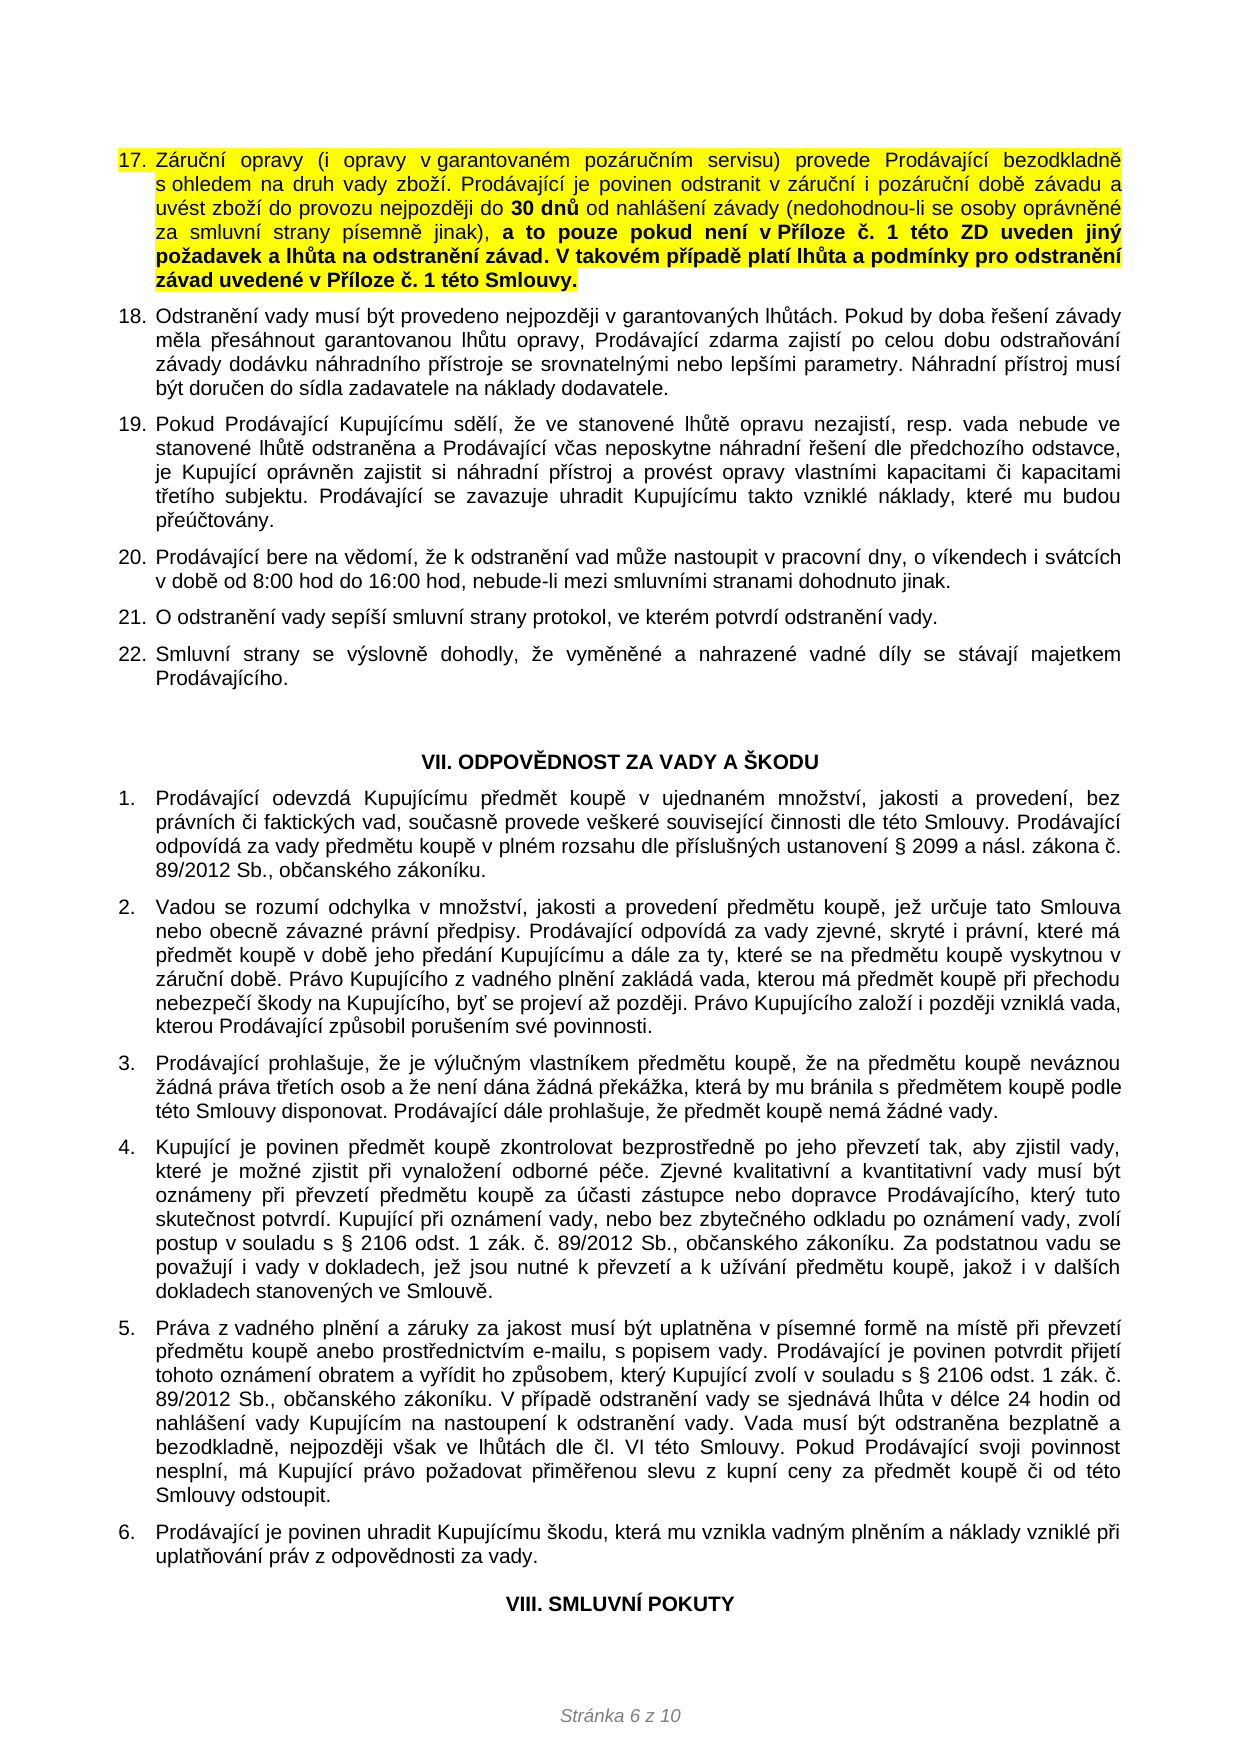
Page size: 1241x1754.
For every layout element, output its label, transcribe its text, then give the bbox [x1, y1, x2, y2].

list Kupující je povinen předmět koupě zkontrolovat bezprostředně po jeho převzetí tak, aby zjistil vady, které je možné zjistit při vynaložení odborné péče. Zjevné kvalitativní a kvantitativní vady musí být oznámeny při převzetí předmětu koupě za účasti zástupce nebo dopravce Prodávajícího, který tuto skutečnost potvrdí. Kupující při oznámení vady, nebo bez zbytečného odkladu po oznámení vady, zvolí postup v souladu s § 2106 odst. 1 zák. č. 89/2012 Sb., občanského zákoníku. Za podstatnou vadu se považují i vady v dokladech, jež jsou nutné k převzetí a k užívání předmětu koupě, jakož i v dalších dokladech stanovených ve Smlouvě. [118, 1135, 1122, 1303]
text VIII. SMLUVNÍ POKUTY [118, 1591, 1122, 1615]
list Prodávající odevzdá Kupujícímu předmět koupě v ujednaném množství, jakosti a provedení, bez právních či faktických vad, současně provede veškeré související činnosti dle této Smlouvy. Prodávající odpovídá za vady předmětu koupě v plném rozsahu dle příslušných ustanovení § 2099 a násl. zákona č. 89/2012 Sb., občanského zákoníku. [118, 786, 1122, 882]
list Prodávající prohlašuje, že je výlučným vlastníkem předmětu koupě, že na předmětu koupě neváznou žádná práva třetích osob a že není dána žádná překážka, která by mu bránila s předmětem koupě podle této Smlouvy disponovat. Prodávající dále prohlašuje, že předmět koupě nemá žádné vady. [118, 1051, 1122, 1123]
list Záruční opravy (i opravy v garantovaném pozáručním servisu) provede Prodávající bezodkladně s ohledem na druh vady zboží. Prodávající je povinen odstranit v záruční i pozáruční době závadu a uvést zboží do provozu nejpozději do 30 dnů od nahlášení závady (nedohodnou-li se osoby oprávněné za smluvní strany písemně jinak), a to pouze pokud není v Příloze č. 1 této ZD uveden jiný požadavek a lhůta na odstranění závad. V takovém případě platí lhůta a podmínky pro odstranění závad uvedené v Příloze č. 1 této Smlouvy. [118, 172, 1122, 291]
list Vadou se rozumí odchylka v množství, jakosti a provedení předmětu koupě, jež určuje tato Smlouva nebo obecně závazné právní předpisy. Prodávající odpovídá za vady zjevné, skryté i právní, které má předmět koupě v době jeho předání Kupujícímu a dále za ty, které se na předmětu koupě vyskytnou v záruční době. Právo Kupujícího z vadného plnění zakládá vada, kterou má předmět koupě při přechodu nebezpečí škody na Kupujícího, byť se projeví až později. Právo Kupujícího založí i později vzniklá vada, kterou Prodávající způsobil porušením své povinnosti. [118, 894, 1122, 1038]
list Pokud Prodávající Kupujícímu sdělí, že ve stanovené lhůtě opravu nezajistí, resp. vada nebude ve stanovené lhůtě odstraněna a Prodávající včas neposkytne náhradní řešení dle předchozího odstavce, je Kupující oprávněn zajistit si náhradní přístroj a provést opravy vlastními kapacitami či kapacitami třetího subjektu. Prodávající se zavazuje uhradit Kupujícímu takto vzniklé náklady, které mu budou přeúčtovány. [118, 412, 1122, 532]
list Smluvní strany se výslovně dohodly, že vyměněné a nahrazené vadné díly se stávají majetkem Prodávajícího. [118, 641, 1122, 689]
list Práva z vadného plnění a záruky za jakost musí být uplatněna v písemné formě na místě při převzetí předmětu koupě anebo prostřednictvím e-mailu, s popisem vady. Prodávající je povinen potvrdit přijetí tohoto oznámení obratem a vyřídit ho způsobem, který Kupující zvolí v souladu s § 2106 odst. 1 zák. č. 89/2012 Sb., občanského zákoníku. V případě odstranění vady se sjednává lhůta v délce 24 hodin od nahlášení vady Kupujícím na nastoupení k odstranění vady. Vada musí být odstraněna bezplatně a bezodkladně, nejpozději však ve lhůtách dle čl. VI této Smlouvy. Pokud Prodávající svoji povinnost nesplní, má Kupující právo požadovat přiměřenou slevu z kupní ceny za předmět koupě či od této Smlouvy odstoupit. [118, 1315, 1122, 1507]
text VII. ODPOVĚDNOST ZA VADY A ŠKODU [118, 750, 1122, 774]
list Prodávající je povinen uhradit Kupujícímu škodu, která mu vznikla vadným plněním a náklady vzniklé při uplatňování práv z odpovědnosti za vady. [118, 1519, 1122, 1567]
list Odstranění vady musí být provedeno nejpozději v garantovaných lhůtách. Pokud by doba řešení závady měla přesáhnout garantovanou lhůtu opravy, Prodávající zdarma zajistí po celou dobu odstraňování závady dodávku náhradního přístroje se srovnatelnými nebo lepšími parametry. Náhradní přístroj musí být doručen do sídla zadavatele na náklady dodavatele. [118, 304, 1122, 400]
list Prodávající bere na vědomí, že k odstranění vad může nastoupit v pracovní dny, o víkendech i svátcích v době od 8:00 hod do 16:00 hod, nebude-li mezi smluvními stranami dohodnuto jinak. [118, 544, 1122, 592]
list O odstranění vady sepíší smluvní strany protokol, ve kterém potvrdí odstranění vady. [118, 605, 1122, 629]
